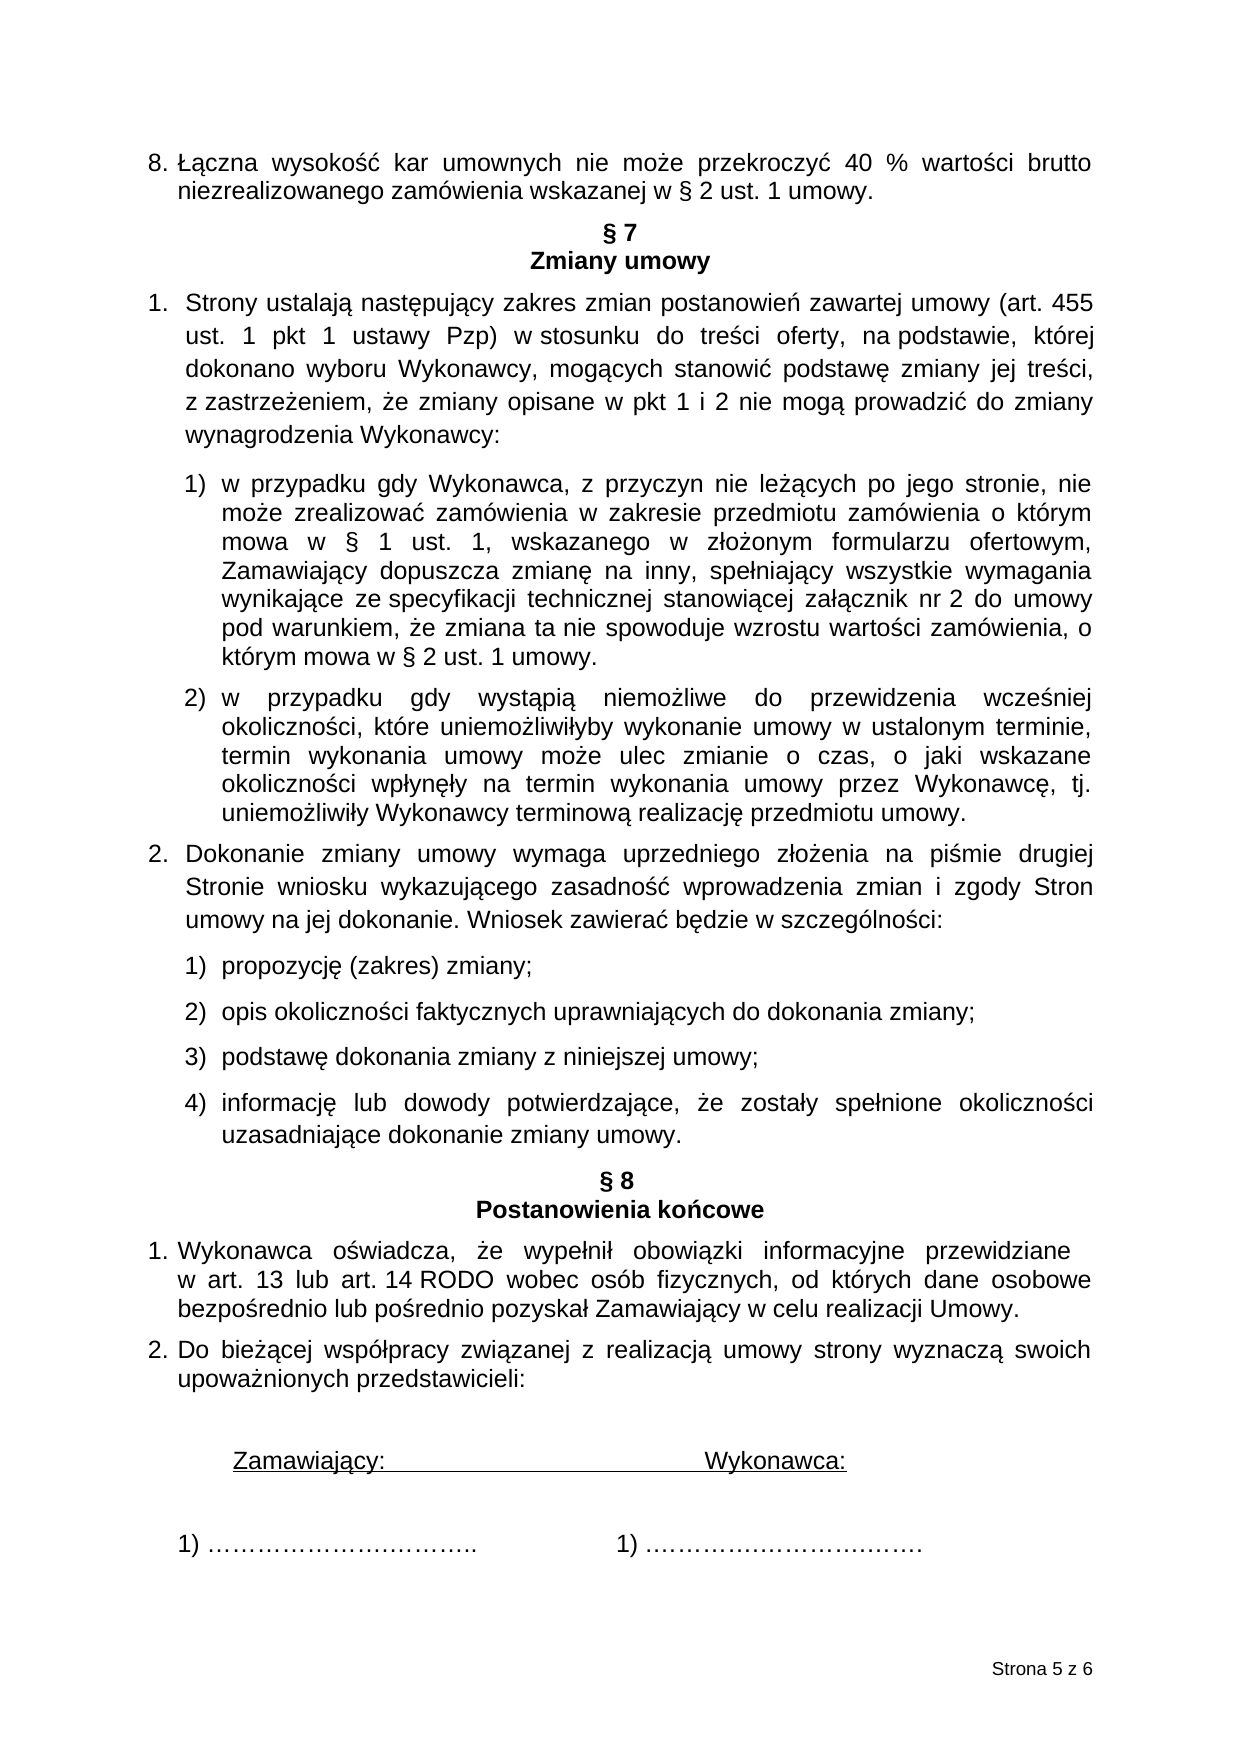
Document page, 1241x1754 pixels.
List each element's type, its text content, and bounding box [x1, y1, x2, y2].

text Zamawiający: Wykonawca: [148, 1446, 1093, 1475]
list Dokonanie zmiany umowy wymaga uprzedniego złożenia na piśmie drugiej Stronie wniosku wykazującego zasadność wprowadzenia zmian i zgody Stron umowy na jej dokonanie. Wniosek zawierać będzie w szczególności: [148, 839, 1095, 934]
list Łączna wysokość kar umownych nie może przekroczyć 40 % wartości brutto niezrealizowanego zamówienia wskazanej w § 2 ust. 1 umowy. [148, 148, 1093, 205]
text § 7 Zmiany umowy [148, 218, 1093, 275]
list propozycję (zakres) zmiany; [184, 951, 1095, 980]
list Wykonawca oświadcza, że wypełnił obowiązki informacyjne przewidziane w art. 13 lub art. 14 RODO wobec osób fizycznych, od których dane osobowe bezpośrednio lub pośrednio pozyskał Zamawiający w celu realizacji Umowy. [148, 1236, 1093, 1322]
list w przypadku gdy wystąpią niemożliwe do przewidzenia wcześniej okoliczności, które uniemożliwiłyby wykonanie umowy w ustalonym terminie, termin wykonania umowy może ulec zmianie o czas, o jaki wskazane okoliczności wpłynęły na termin wykonania umowy przez Wykonawcę, tj. uniemożliwiły Wykonawcy terminową realizację przedmiotu umowy. [184, 683, 1093, 827]
list informację lub dowody potwierdzające, że zostały spełnione okoliczności uzasadniające dokonanie zmiany umowy. [184, 1087, 1095, 1149]
list Do bieżącej współpracy związanej z realizacją umowy strony wyznaczą swoich upoważnionych przedstawicieli: [148, 1335, 1093, 1392]
text 1) ………………….……….. 1) .………….………….……. [177, 1528, 1093, 1557]
list podstawę dokonania zmiany z niniejszej umowy; [184, 1042, 1095, 1071]
list w przypadku gdy Wykonawca, z przyczyn nie leżących po jego stronie, nie może zrealizować zamówienia w zakresie przedmiotu zamówienia o którym mowa w § 1 ust. 1, wskazanego w złożonym formularzu ofertowym, Zamawiający dopuszcza zmianę na inny, spełniający wszystkie wymagania wynikające ze specyfikacji technicznej stanowiącej załącznik nr 2 do umowy pod warunkiem, że zmiana ta nie spowoduje wzrostu wartości zamówienia, o którym mowa w § 2 ust. 1 umowy. [184, 469, 1093, 671]
list opis okoliczności faktycznych uprawniających do dokonania zmiany; [184, 996, 1095, 1025]
text § 8 Postanowienia końcowe [148, 1166, 1093, 1223]
list Strony ustalają następujący zakres zmian postanowień zawartej umowy (art. 455 ust. 1 pkt 1 ustawy Pzp) w stosunku do treści oferty, na podstawie, której dokonano wyboru Wykonawcy, mogących stanowić podstawę zmiany jej treści, z zastrzeżeniem, że zmiany opisane w pkt 1 i 2 nie mogą prowadzić do zmiany wynagrodzenia Wykonawcy: [148, 288, 1095, 448]
